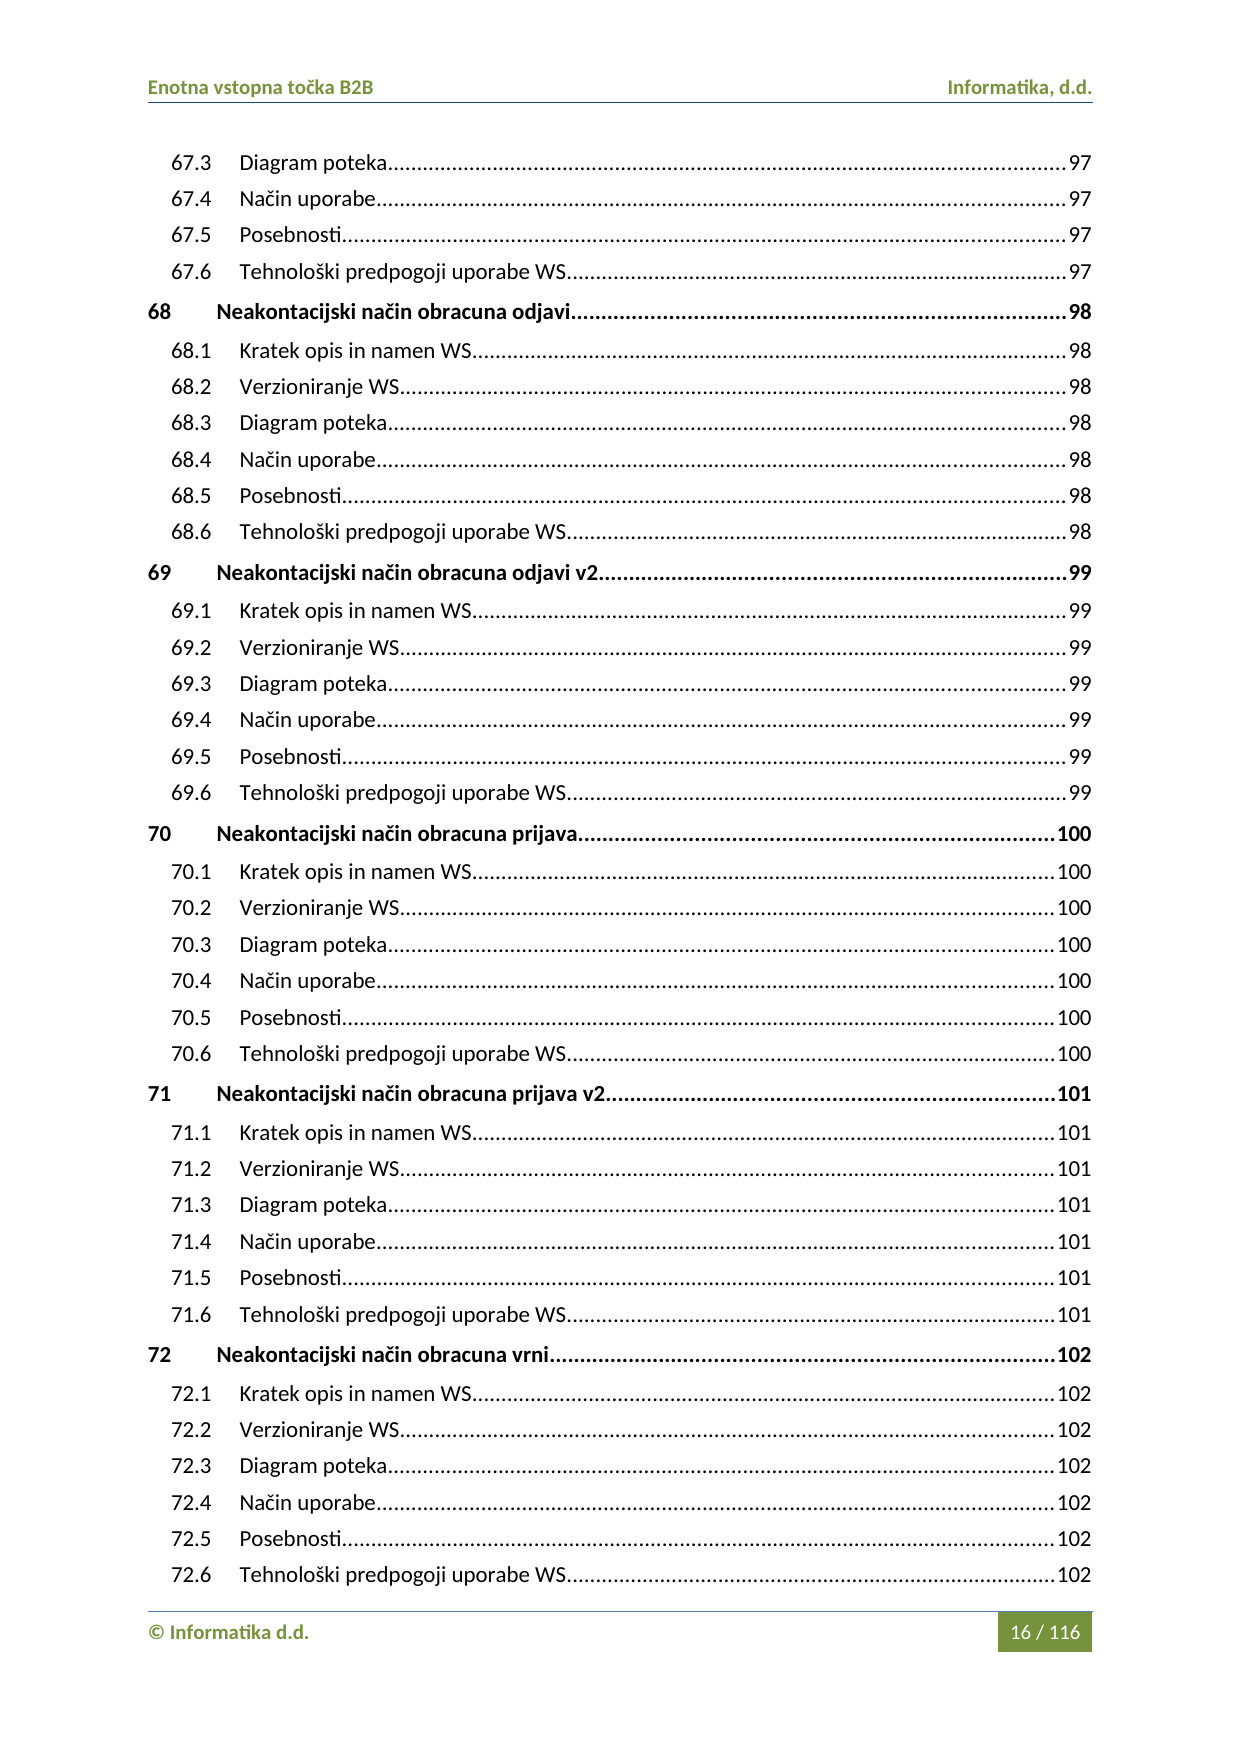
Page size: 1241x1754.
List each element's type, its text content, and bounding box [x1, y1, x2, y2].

text 69.6 Tehnološki predpogoji uporabe WS 99 [171, 778, 1092, 806]
text 71 Neakontacijski način obracuna prijava v2 101 [148, 1079, 1092, 1107]
text 69.5 Posebnosti 99 [171, 742, 1092, 770]
text 70.4 Način uporabe 100 [171, 966, 1092, 994]
text 69 Neakontacijski način obracuna odjavi v2 99 [148, 558, 1092, 586]
text 71.1 Kratek opis in namen WS 101 [171, 1118, 1092, 1146]
text 68.2 Verzioniranje WS 98 [171, 372, 1092, 400]
text 69.1 Kratek opis in namen WS 99 [171, 596, 1092, 624]
text 71.6 Tehnološki predpogoji uporabe WS 101 [171, 1300, 1092, 1328]
text 72.6 Tehnološki predpogoji uporabe WS 102 [171, 1560, 1092, 1588]
text 68.5 Posebnosti 98 [171, 481, 1092, 509]
text 72.2 Verzioniranje WS 102 [171, 1415, 1092, 1443]
text 71.4 Način uporabe 101 [171, 1227, 1092, 1255]
text 70.1 Kratek opis in namen WS 100 [171, 857, 1092, 885]
text 68.6 Tehnološki predpogoji uporabe WS 98 [171, 517, 1092, 546]
text 70 Neakontacijski način obracuna prijava 100 [148, 819, 1092, 847]
text 71.2 Verzioniranje WS 101 [171, 1154, 1092, 1182]
text 72.3 Diagram poteka 102 [171, 1451, 1092, 1479]
text 68.4 Način uporabe 98 [171, 445, 1092, 473]
text 70.6 Tehnološki predpogoji uporabe WS 100 [171, 1039, 1092, 1067]
text 68 Neakontacijski način obracuna odjavi 98 [148, 297, 1092, 325]
text 71.5 Posebnosti 101 [171, 1263, 1092, 1291]
text 69.3 Diagram poteka 99 [171, 669, 1092, 697]
text 67.4 Način uporabe 97 [171, 184, 1092, 212]
text 69.2 Verzioniranje WS 99 [171, 633, 1092, 661]
text 72.1 Kratek opis in namen WS 102 [171, 1379, 1092, 1407]
text 72 Neakontacijski način obracuna vrni 102 [148, 1340, 1092, 1368]
text 70.3 Diagram poteka 100 [171, 930, 1092, 958]
text 71.3 Diagram poteka 101 [171, 1191, 1092, 1219]
text 69.4 Način uporabe 99 [171, 706, 1092, 733]
text 72.5 Posebnosti 102 [171, 1524, 1092, 1552]
text 68.1 Kratek opis in namen WS 98 [171, 336, 1092, 364]
text 70.5 Posebnosti 100 [171, 1003, 1092, 1031]
text 68.3 Diagram poteka 98 [171, 408, 1092, 436]
text 67.3 Diagram poteka 97 [171, 148, 1092, 176]
text 72.4 Način uporabe 102 [171, 1488, 1092, 1516]
text 67.5 Posebnosti 97 [171, 220, 1092, 248]
text 67.6 Tehnološki predpogoji uporabe WS 97 [171, 257, 1092, 285]
text 70.2 Verzioniranje WS 100 [171, 893, 1092, 922]
